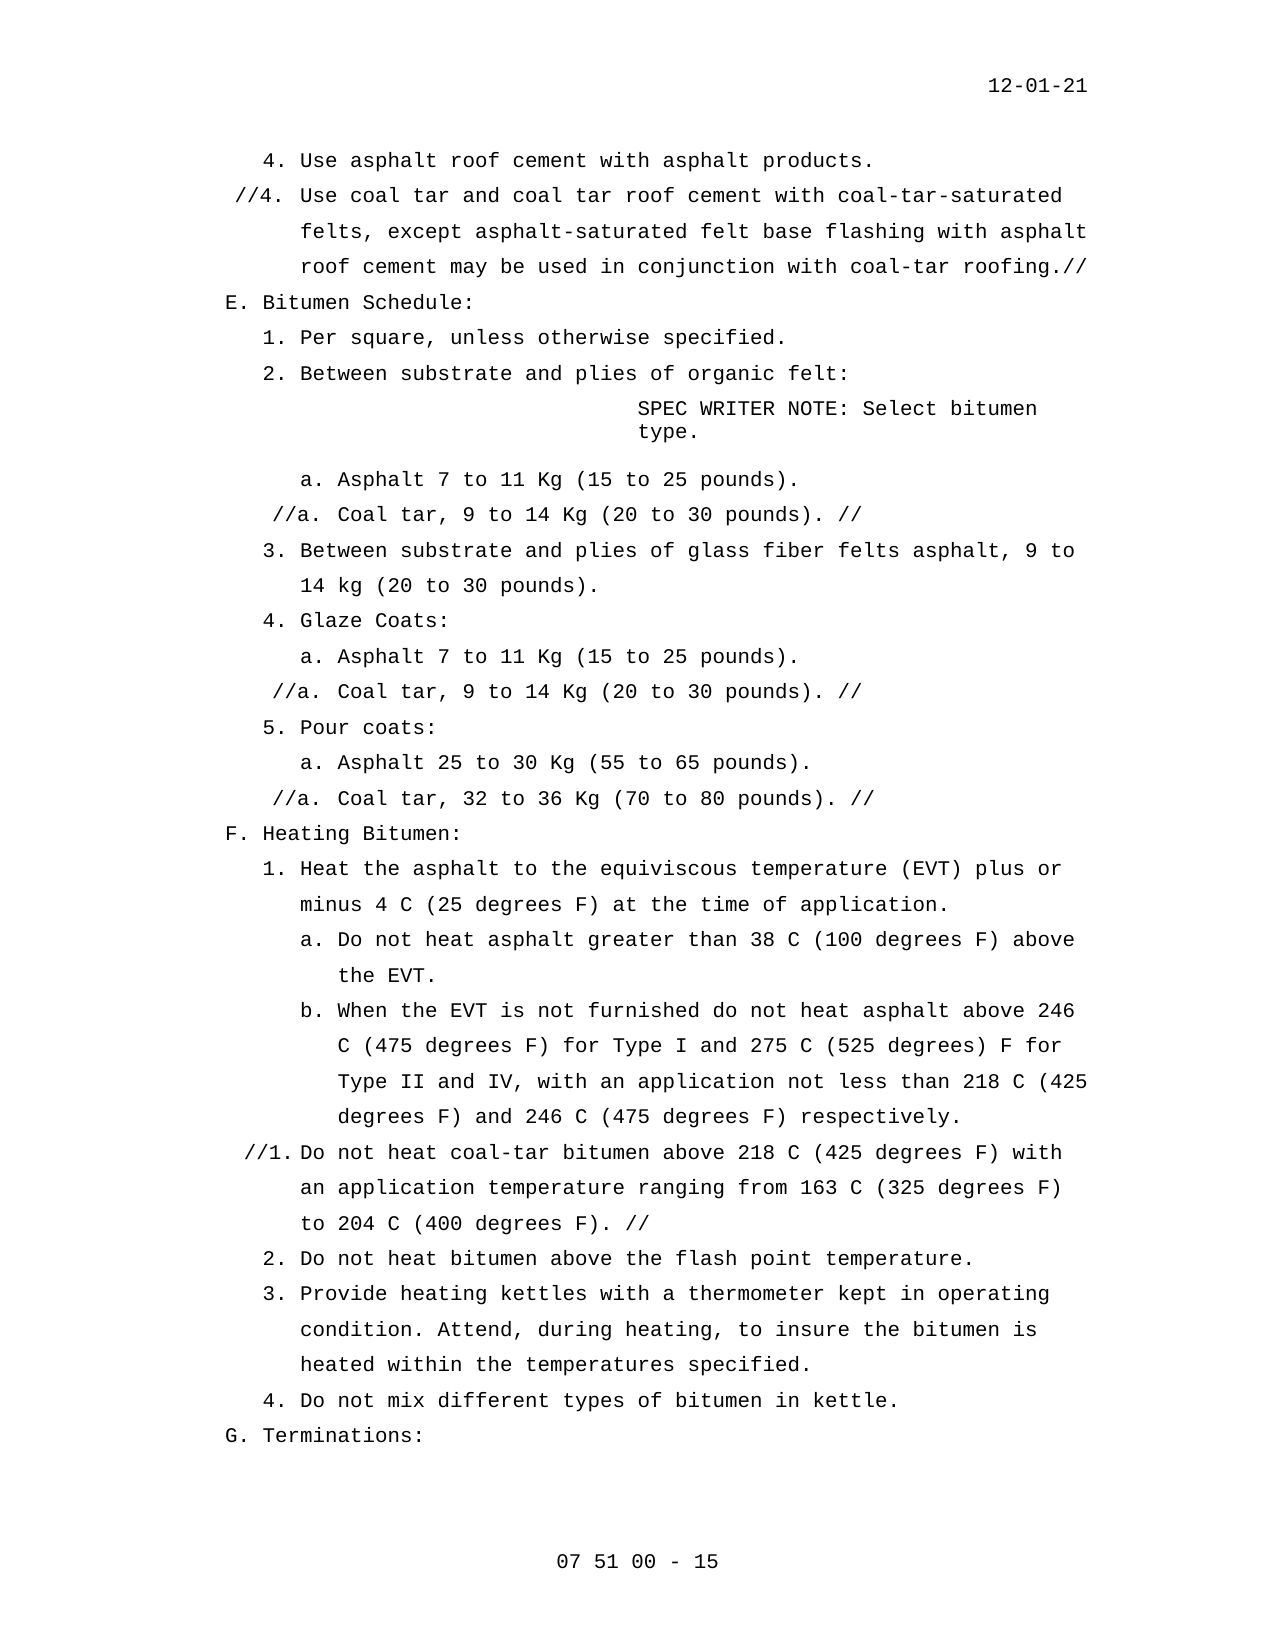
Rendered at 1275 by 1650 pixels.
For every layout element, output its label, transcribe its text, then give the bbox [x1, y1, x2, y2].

text //a. Coal tar, 9 to 14 Kg (20 to 30 pounds). // [272, 504, 1087, 528]
text 4. Use asphalt roof cement with asphalt products. [262, 150, 1087, 174]
text F. Heating Bitumen: [225, 823, 1087, 847]
text G. Terminations: [225, 1425, 1087, 1449]
text 2. Between substrate and plies of organic felt: [262, 362, 1087, 386]
text b. When the EVT is not furnished do not heat asphalt above 246 C (475 degrees F) for Type I and 275 C (525 degrees) F for Type II and IV, with an application not less than 218 C (425 degrees F) and 246 C (475 degrees F) respectively. [300, 1000, 1087, 1130]
text 5. Pour coats: [262, 717, 1087, 740]
text 3. Provide heating kettles with a thermometer kept in operating condition. Attend, during heating, to insure the bitumen is heated within the temperatures specified. [262, 1283, 1087, 1378]
text 1. Per square, unless otherwise specified. [262, 327, 1087, 351]
text 3. Between substrate and plies of glass fiber felts asphalt, 9 to 14 kg (20 to 30 pounds). [262, 540, 1087, 599]
text 4. Glaze Coats: [262, 611, 1087, 634]
text a. Asphalt 7 to 11 Kg (15 to 25 pounds). [300, 646, 1087, 669]
text 2. Do not heat bitumen above the flash point temperature. [262, 1248, 1087, 1272]
text 1. Heat the asphalt to the equiviscous temperature (EVT) plus or minus 4 C (25 degrees F) at the time of application. [262, 858, 1087, 917]
text a. Asphalt 7 to 11 Kg (15 to 25 pounds). [300, 469, 1087, 492]
text a. Asphalt 25 to 30 Kg (55 to 65 pounds). [300, 752, 1087, 776]
text a. Do not heat asphalt greater than 38 C (100 degrees F) above the EVT. [300, 929, 1087, 988]
text SPEC WRITER NOTE: Select bitumen type. [637, 398, 1087, 445]
text //4. Use coal tar and coal tar roof cement with coal-tar-saturated felts, except asphalt-saturated felt base flashing with asphalt roof cement may be used in conjunction with coal-tar roofing.// [234, 185, 1087, 280]
text //1. Do not heat coal-tar bitumen above 218 C (425 degrees F) with an application temperature ranging from 163 C (325 degrees F) to 204 C (400 degrees F). // [244, 1142, 1087, 1236]
text //a. Coal tar, 9 to 14 Kg (20 to 30 pounds). // [272, 681, 1087, 705]
text 4. Do not mix different types of bitumen in kettle. [262, 1390, 1087, 1413]
text E. Bitumen Schedule: [225, 292, 1087, 315]
text //a. Coal tar, 32 to 36 Kg (70 to 80 pounds). // [272, 788, 1087, 811]
